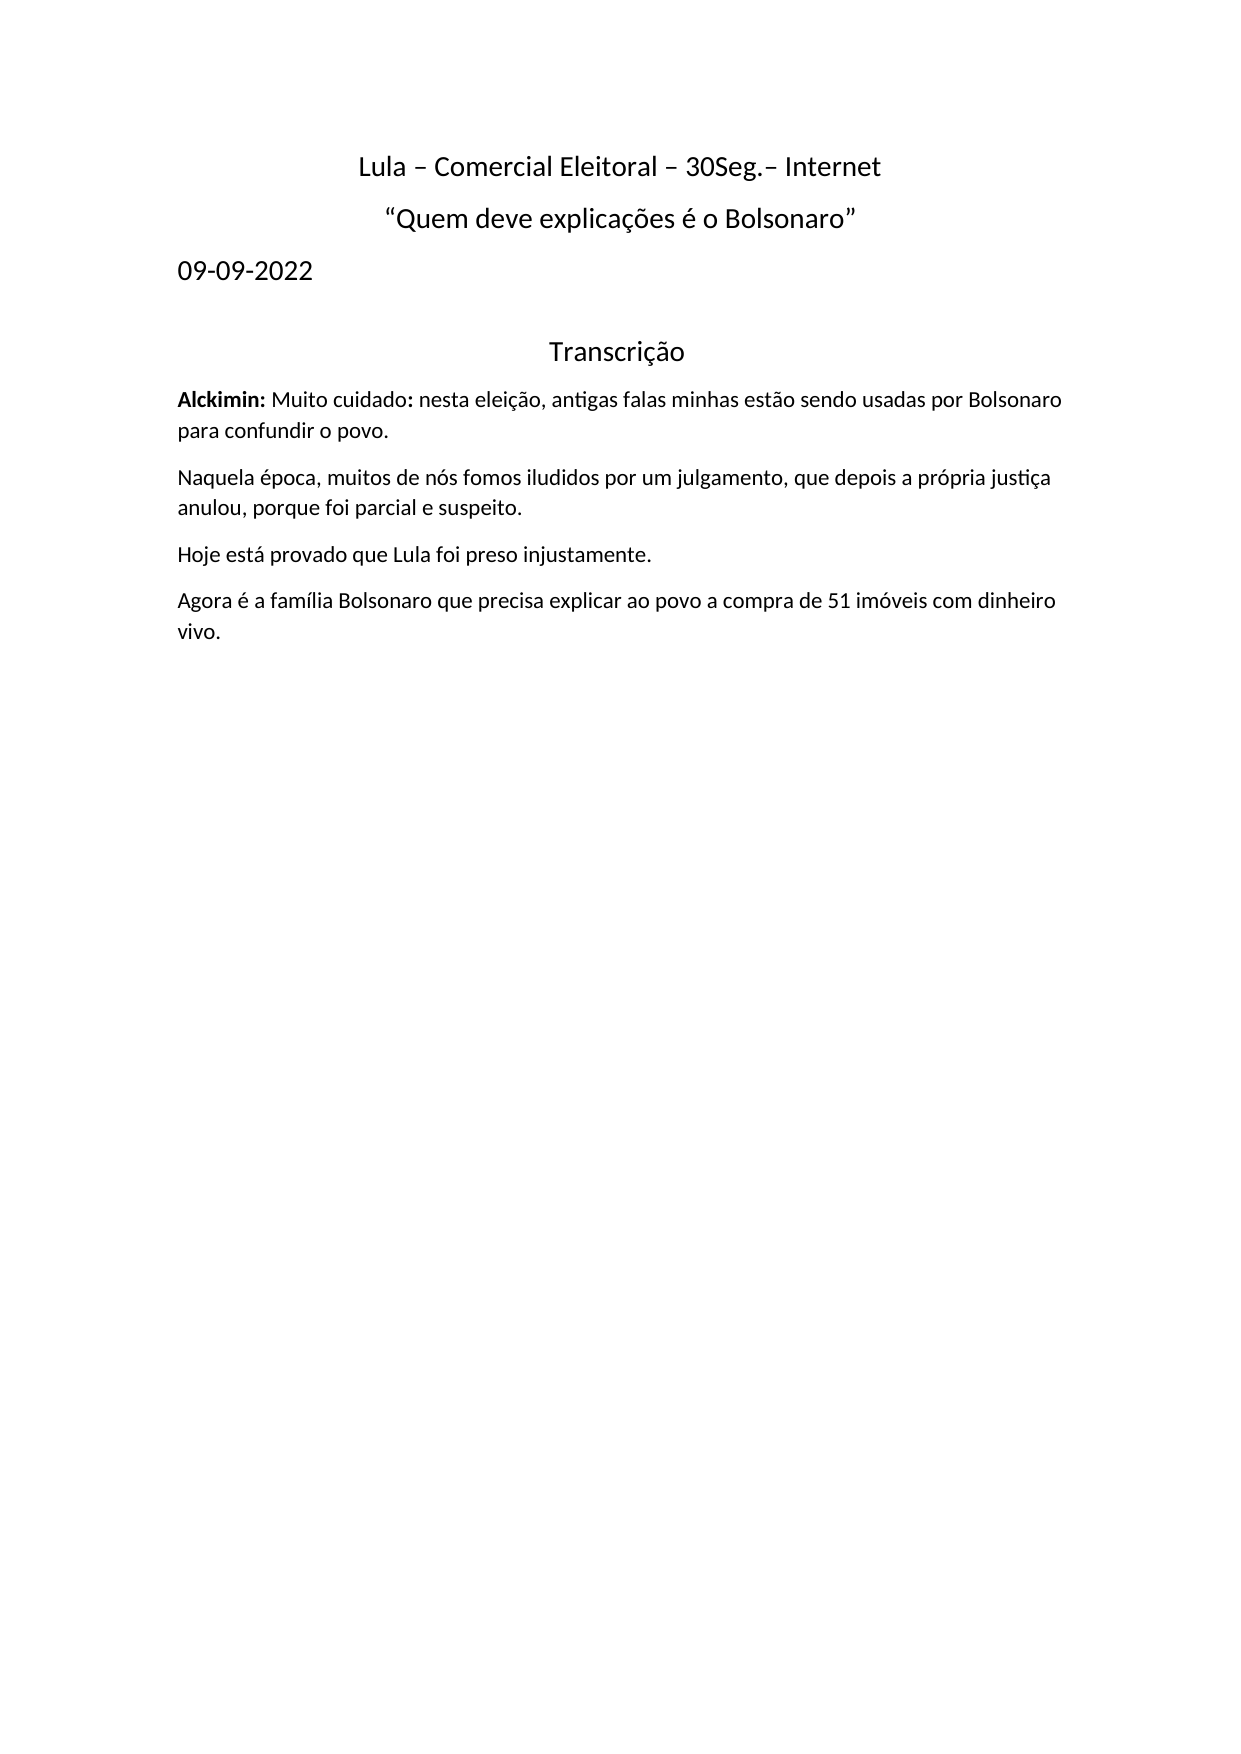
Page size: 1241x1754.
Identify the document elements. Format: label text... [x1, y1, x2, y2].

text Hoje está provado que Lula foi preso injustamente. [177, 540, 1063, 568]
text Transcrição [177, 333, 1063, 369]
text Lula – Comercial Eleitoral – 30Seg.– Internet [177, 148, 1063, 183]
text “Quem deve explicações é o Bolsonaro” [177, 200, 1063, 236]
text Naquela época, muitos de nós fomos iludidos por um julgamento, que depois a própria justiça anulou, porque foi parcial e suspeito. [177, 463, 1063, 521]
text Alckimin: Muito cuidado: nesta eleição, antigas falas minhas estão sendo usadas por Bolsonaro para confundir o povo. [177, 386, 1063, 444]
text 09-09-2022 [177, 252, 1063, 288]
text Agora é a família Bolsonaro que precisa explicar ao povo a compra de 51 imóveis com dinheiro vivo. [177, 587, 1063, 645]
